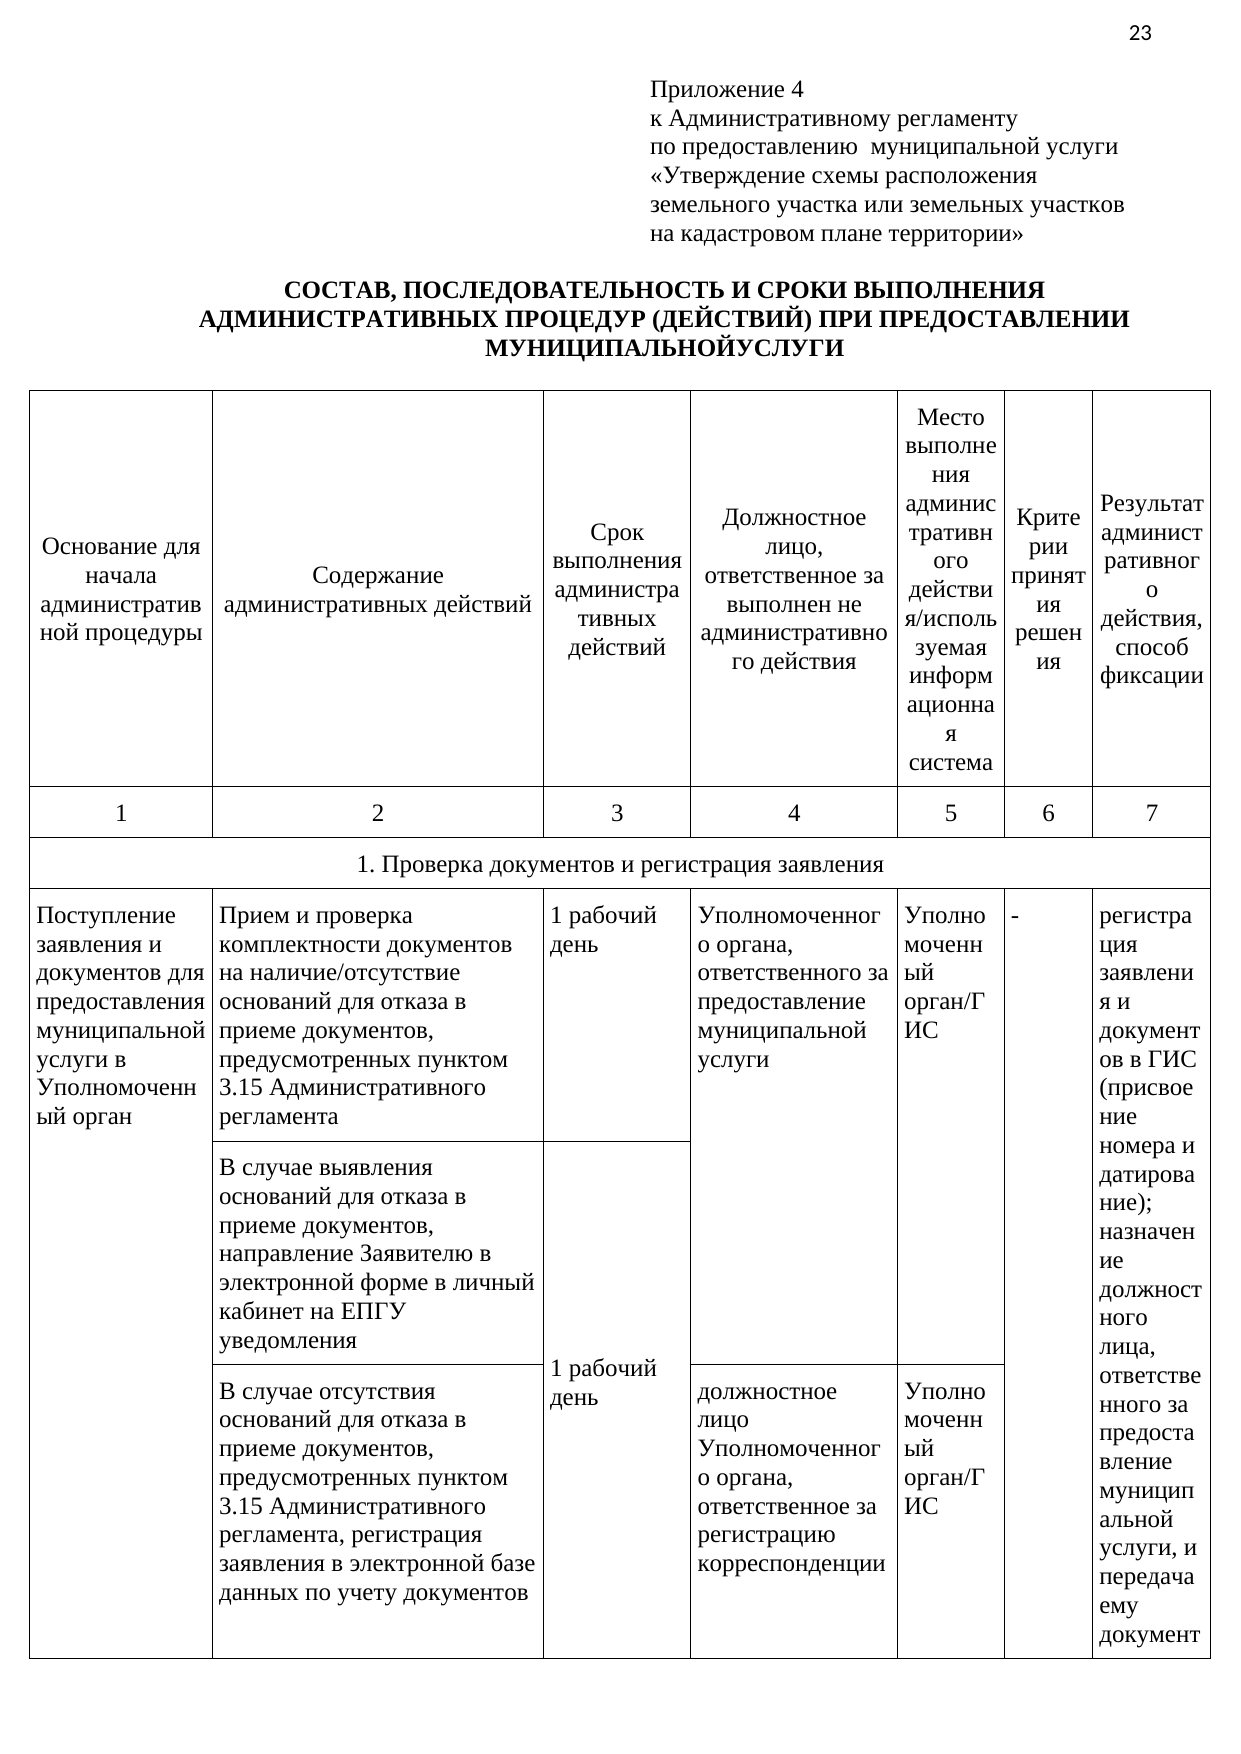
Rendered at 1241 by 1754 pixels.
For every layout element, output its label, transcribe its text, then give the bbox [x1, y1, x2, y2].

table_cell регистрация заявления и документов в ГИС (присвоение номера и датирование); назначение должностного лица, ответственного за предоставление муниципальной услуги, и передача ему документов [1093, 889, 1210, 1658]
table_cell Уполномоченного органа, ответственного за предоставление муниципальной услуги [691, 889, 897, 1364]
text по предоставлению муниципальной услуги [650, 131, 1152, 160]
table_cell Уполномоченный орган/ГИС [898, 889, 1004, 1364]
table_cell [898, 1365, 1004, 1658]
table_header Место выполнения административного действия/используемая информационная система [898, 391, 1004, 786]
table_header Критерии принятия решения [1005, 391, 1092, 786]
title СОСТАВ, ПОСЛЕДОВАТЕЛЬНОСТЬ И СРОКИ ВЫПОЛНЕНИЯ [177, 275, 1152, 304]
table_cell 1 рабочий день [544, 889, 690, 1141]
table_header Результат административного действия, способ фиксации [1093, 391, 1210, 786]
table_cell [691, 1365, 897, 1658]
table_cell 1. Проверка документов и регистрация заявления [30, 838, 1210, 888]
table_cell 1 рабочий день [544, 1142, 690, 1658]
table_cell 3 [544, 787, 690, 837]
table_cell 2 [213, 787, 543, 837]
table_cell 7 [1093, 787, 1210, 837]
table_cell - [1005, 889, 1092, 1658]
text к Административному регламенту [650, 103, 1152, 131]
table_cell 5 [898, 787, 1004, 837]
table_cell Поступление заявления и документов для предоставления муниципальной услуги в Уполномоченный орган [30, 889, 212, 1658]
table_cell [213, 1365, 543, 1658]
table_header Срок выполнения административных действий [544, 391, 690, 786]
text Приложение 4 [650, 74, 1152, 103]
table_cell В случае выявления оснований для отказа в приеме документов, направление Заявителю в электронной форме в личный кабинет на ЕПГУ уведомления [213, 1142, 543, 1364]
table_cell Прием и проверка комплектности документов на наличие/отсутствие оснований для отказа в приеме документов, предусмотренных пунктом 3.15 Административного регламента [213, 889, 543, 1141]
table_cell 4 [691, 787, 897, 837]
table_cell 1 [30, 787, 212, 837]
table_header Должностное лицо, ответственное за выполнен не административного действия [691, 391, 897, 786]
title АДМИНИСТРАТИВНЫХ ПРОЦЕДУР (ДЕЙСТВИЙ) ПРИ ПРЕДОСТАВЛЕНИИ [177, 304, 1152, 333]
title МУНИЦИПАЛЬНОЙУСЛУГИ [177, 333, 1152, 361]
table_header Содержание административных действий [213, 391, 543, 786]
table_header Основание для начала административной процедуры [30, 391, 212, 786]
table_cell 6 [1005, 787, 1092, 837]
text «Утверждение схемы расположения земельного участка или земельных участков на кадастровом плане территории» [650, 160, 1152, 246]
